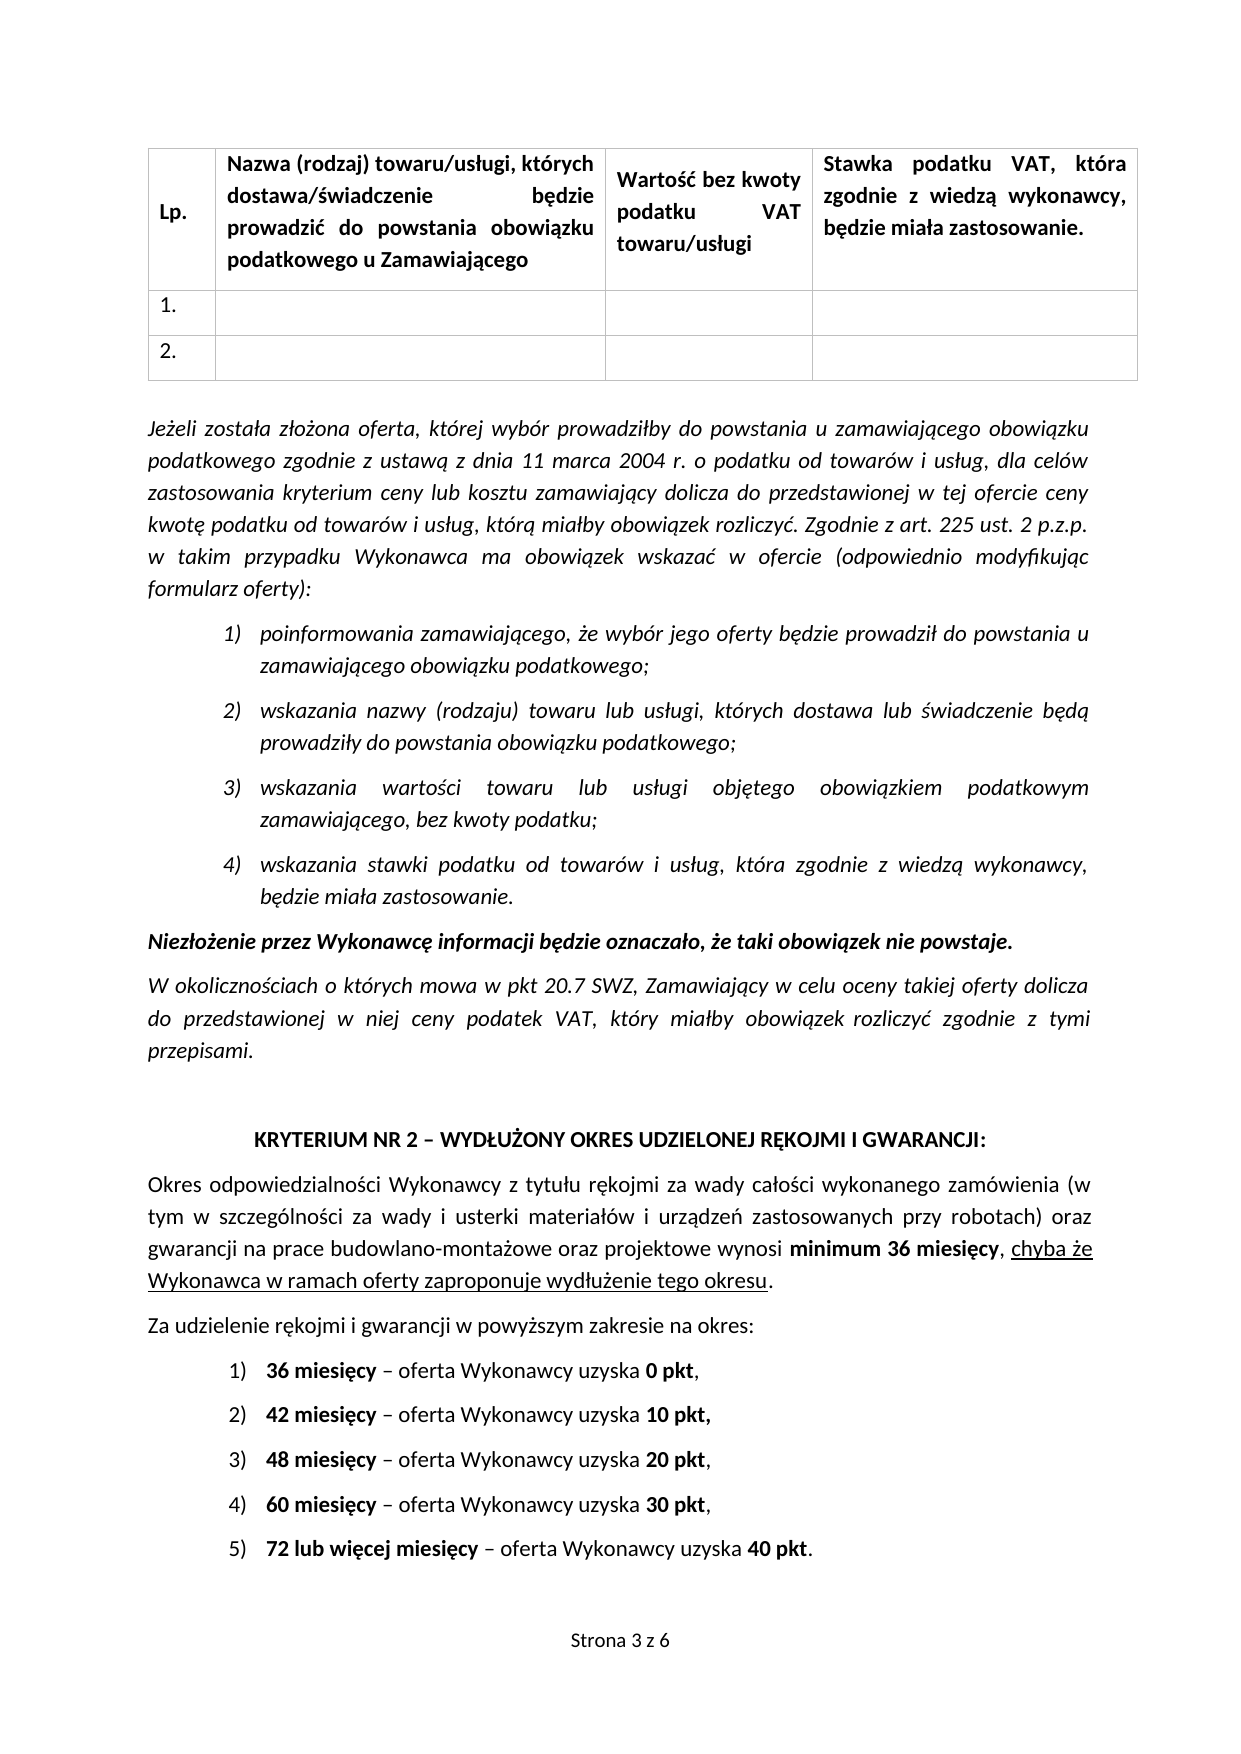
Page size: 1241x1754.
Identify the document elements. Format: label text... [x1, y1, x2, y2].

list 36 miesięcy – oferta Wykonawcy uzyska 0 pkt, [228, 1356, 1093, 1384]
list poinformowania zamawiającego, że wybór jego oferty będzie prowadził do powstania u zamawiającego obowiązku podatkowego; [223, 619, 1093, 679]
list 42 miesięcy – oferta Wykonawcy uzyska 10 pkt, [228, 1401, 1093, 1428]
table_cell [606, 336, 812, 380]
table_cell [813, 291, 1137, 335]
list 60 miesięcy – oferta Wykonawcy uzyska 30 pkt, [228, 1490, 1093, 1518]
text Niezłożenie przez Wykonawcę informacji będzie oznaczało, że taki obowiązek nie powstaje. [148, 927, 1093, 955]
list wskazania wartości towaru lub usługi objętego obowiązkiem podatkowym zamawiającego, bez kwoty podatku; [223, 773, 1093, 833]
table_cell [606, 291, 812, 335]
list wskazania stawki podatku od towarów i usług, która zgodnie z wiedzą wykonawcy, będzie miała zastosowanie. [223, 850, 1093, 910]
table_header Wartość bez kwoty podatku VAT towaru/usługi [606, 149, 812, 289]
table_header Lp. [149, 149, 215, 289]
text Jeżeli została złożona oferta, której wybór prowadziłby do powstania u zamawiającego obowiązku podatkowego zgodnie z ustawą z dnia 11 marca 2004 r. o podatku od towarów i usług, dla celów zastosowania kryterium ceny lub kosztu zamawiający dolicza do przedstawionej w tej ofercie ceny kwotę podatku od towarów i usług, którą miałby obowiązek rozliczyć. Zgodnie z art. 225 ust. 2 p.z.p. w takim przypadku Wykonawca ma obowiązek wskazać w ofercie (odpowiednio modyfikując formularz oferty): [148, 414, 1093, 603]
list 48 miesięcy – oferta Wykonawcy uzyska 20 pkt, [228, 1445, 1093, 1473]
table_cell 2. [149, 336, 215, 380]
list wskazania nazwy (rodzaju) towaru lub usługi, których dostawa lub świadczenie będą prowadziły do powstania obowiązku podatkowego; [223, 696, 1093, 756]
table_header Nazwa (rodzaj) towaru/usługi, których dostawa/świadczenie będzie prowadzić do powstania obowiązku podatkowego u Zamawiającego [216, 149, 605, 289]
list 72 lub więcej miesięcy – oferta Wykonawcy uzyska 40 pkt. [228, 1534, 1093, 1563]
table_cell [216, 291, 605, 335]
text W okolicznościach o których mowa w pkt 20.7 SWZ, Zamawiający w celu oceny takiej oferty dolicza do przedstawionej w niej ceny podatek VAT, który miałby obowiązek rozliczyć zgodnie z tymi przepisami. [148, 971, 1093, 1064]
table_cell [813, 336, 1137, 380]
table_header Stawka podatku VAT, która zgodnie z wiedzą wykonawcy, będzie miała zastosowanie. [813, 149, 1137, 289]
text Okres odpowiedzialności Wykonawcy z tytułu rękojmi za wady całości wykonanego zamówienia (w tym w szczególności za wady i usterki materiałów i urządzeń zastosowanych przy robotach) oraz gwarancji na prace budowlano-montażowe oraz projektowe wynosi minimum 36 miesięcy, chyba że Wykonawca w ramach oferty zaproponuje wydłużenie tego okresu. [148, 1170, 1093, 1294]
text Za udzielenie rękojmi i gwarancji w powyższym zakresie na okres: [148, 1311, 1093, 1339]
table_cell 1. [149, 291, 215, 335]
table_cell [216, 336, 605, 380]
text KRYTERIUM NR 2 – WYDŁUŻONY OKRES UDZIELONEJ RĘKOJMI I GWARANCJI: [148, 1125, 1093, 1153]
